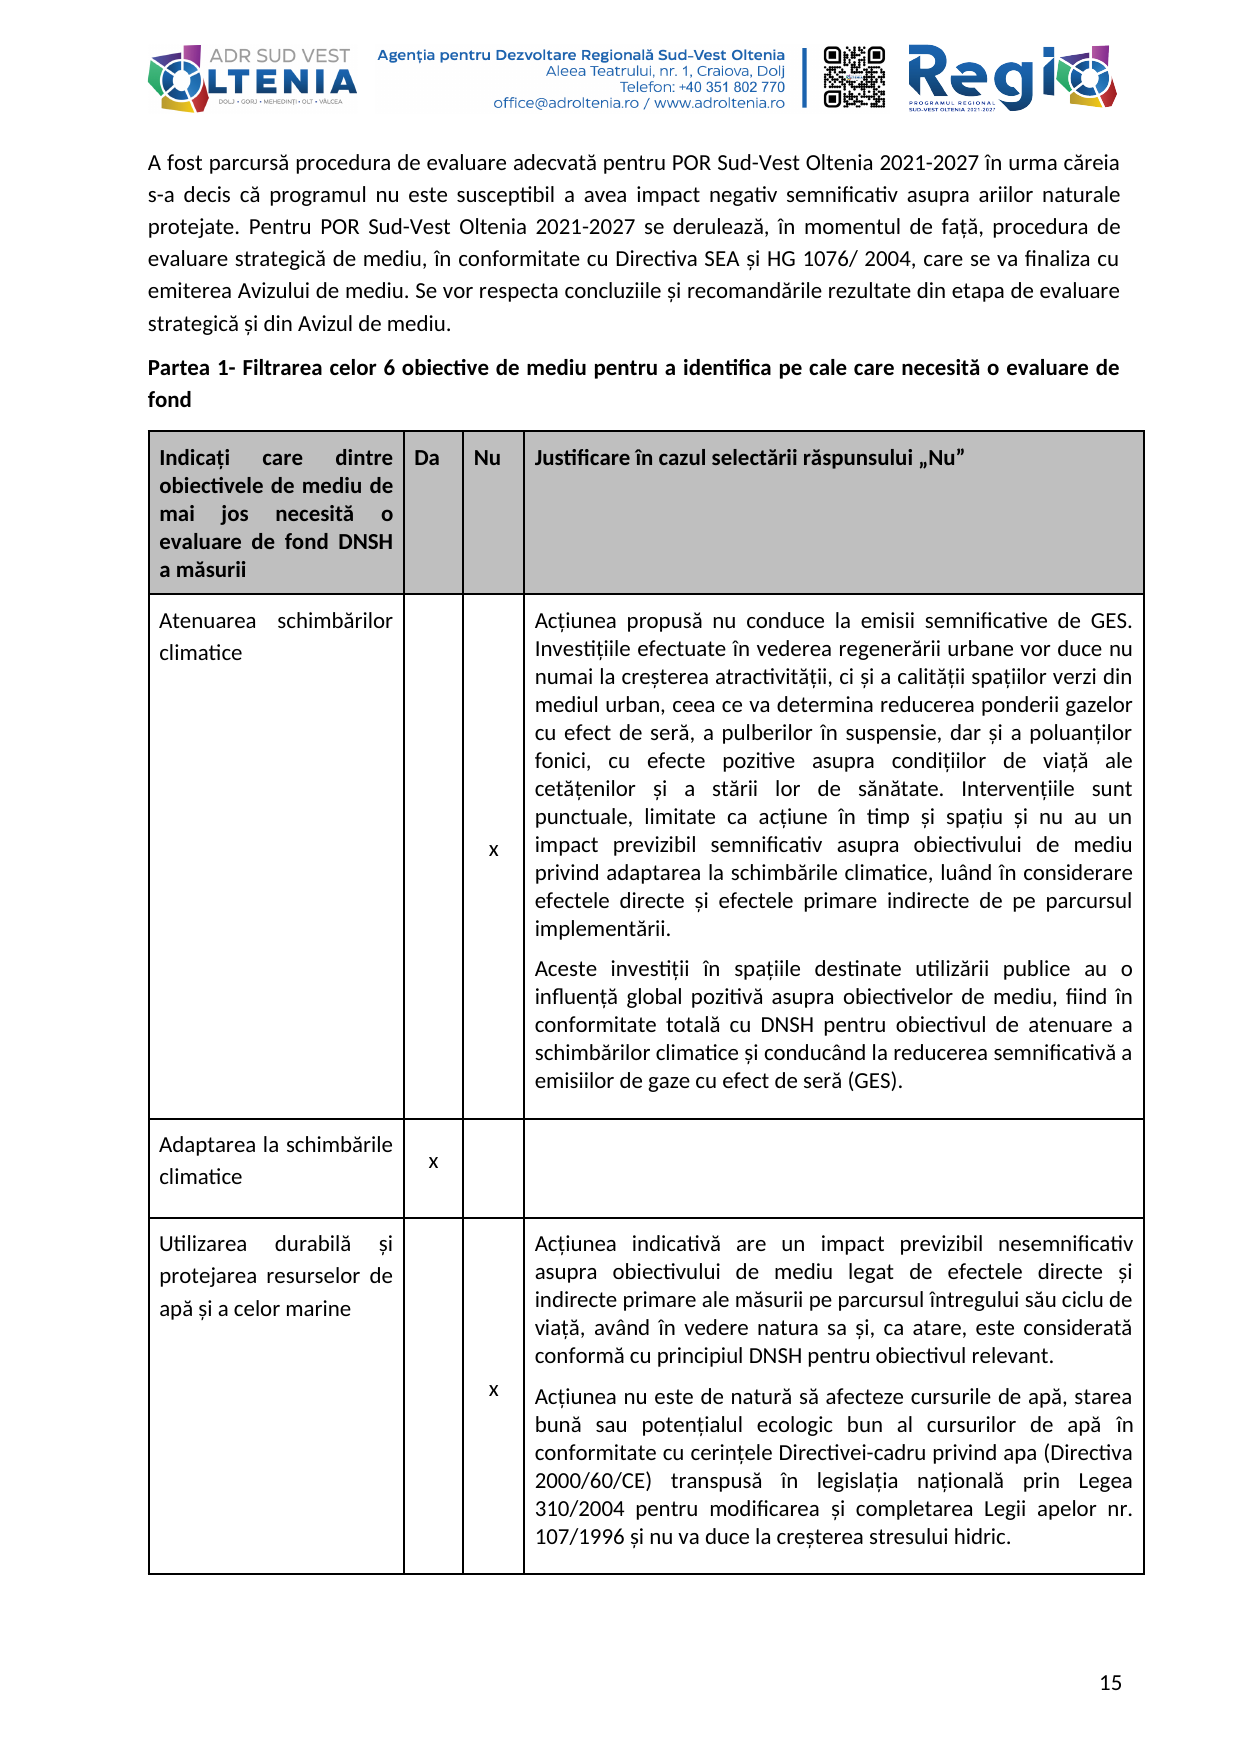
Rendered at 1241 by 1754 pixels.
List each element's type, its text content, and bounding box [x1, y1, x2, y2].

text Partea 1- Filtrarea celor 6 obiective de mediu pentru a identifica pe cale care necesită o evaluare de fond [148, 353, 1122, 413]
table_header Nu [464, 432, 523, 593]
picture [147, 44, 358, 114]
table_cell Adaptarea la schimbările climatice [150, 1120, 403, 1217]
table_cell Acțiunea propusă nu conduce la emisii semnificative de GES. Investițiile efectuate în vederea regenerării urbane vor duce nu numai la creșterea atractivității, ci și a calității spațiilor verzi din mediul urban, ceea ce va determina reducerea ponderii gazelor cu efect de seră, a pulberilor în suspensie, dar și a poluanților fonici, cu efecte pozitive asupra condițiilor de viață ale cetățenilor și a stării lor de sănătate. Intervențiile sunt punctuale, limitate ca acțiune în timp și spațiu și nu au un impact previzibil semnificativ asupra obiectivului de mediu privind adaptarea la schimbările climatice, luând în considerare efectele directe și efectele primare indirecte de pe parcursul implementării. Aceste investiții în spațiile destinate utilizării publice au o influență global pozitivă asupra obiectivelor de mediu, fiind în conformitate totală cu DNSH pentru obiectivul de atenuare a schimbărilor climatice și conducând la reducerea semnificativă a emisiilor de gaze cu efect de seră (GES). [525, 595, 1143, 1117]
table_cell [405, 595, 462, 1117]
picture [375, 44, 890, 114]
table_header Da [405, 432, 462, 593]
table_cell [525, 1120, 1143, 1217]
table_cell [405, 1219, 462, 1573]
table_header Justificare în cazul selectării răspunsului „Nu” [525, 432, 1143, 593]
table_cell [464, 1120, 523, 1217]
table_cell x [464, 595, 523, 1117]
table_cell Acțiunea indicativă are un impact previzibil nesemnificativ asupra obiectivului de mediu legat de efectele directe și indirecte primare ale măsurii pe parcursul întregului său ciclu de viață, având în vedere natura sa și, ca atare, este considerată conformă cu principiul DNSH pentru obiectivul relevant. Acțiunea nu este de natură să afecteze cursurile de apă, starea bună sau potențialul ecologic bun al cursurilor de apă în conformitate cu cerințele Directivei-cadru privind apa (Directiva 2000/60/CE) transpusă în legislația națională prin Legea 310/2004 pentru modificarea şi completarea Legii apelor nr. 107/1996 și nu va duce la creșterea stresului hidric. [525, 1219, 1143, 1573]
table_cell Atenuarea schimbărilor climatice [150, 595, 403, 1117]
table_cell x [464, 1219, 523, 1573]
table_header Indicați care dintre obiectivele de mediu de mai jos necesită o evaluare de fond DNSH a măsurii [150, 432, 403, 593]
table_cell x [405, 1120, 462, 1217]
text A fost parcursă procedura de evaluare adecvată pentru POR Sud-Vest Oltenia 2021-2027 în urma căreia s-a decis că programul nu este susceptibil a avea impact negativ semnificativ asupra ariilor naturale protejate. Pentru POR Sud-Vest Oltenia 2021-2027 se derulează, în momentul de față, procedura de evaluare strategică de mediu, în conformitate cu Directiva SEA și HG 1076/ 2004, care se va finaliza cu emiterea Avizului de mediu. Se vor respecta concluziile și recomandările rezultate din etapa de evaluare strategică și din Avizul de mediu. [148, 148, 1122, 337]
picture [907, 44, 1118, 114]
table_cell Utilizarea durabilă și protejarea resurselor de apă și a celor marine [150, 1219, 403, 1573]
